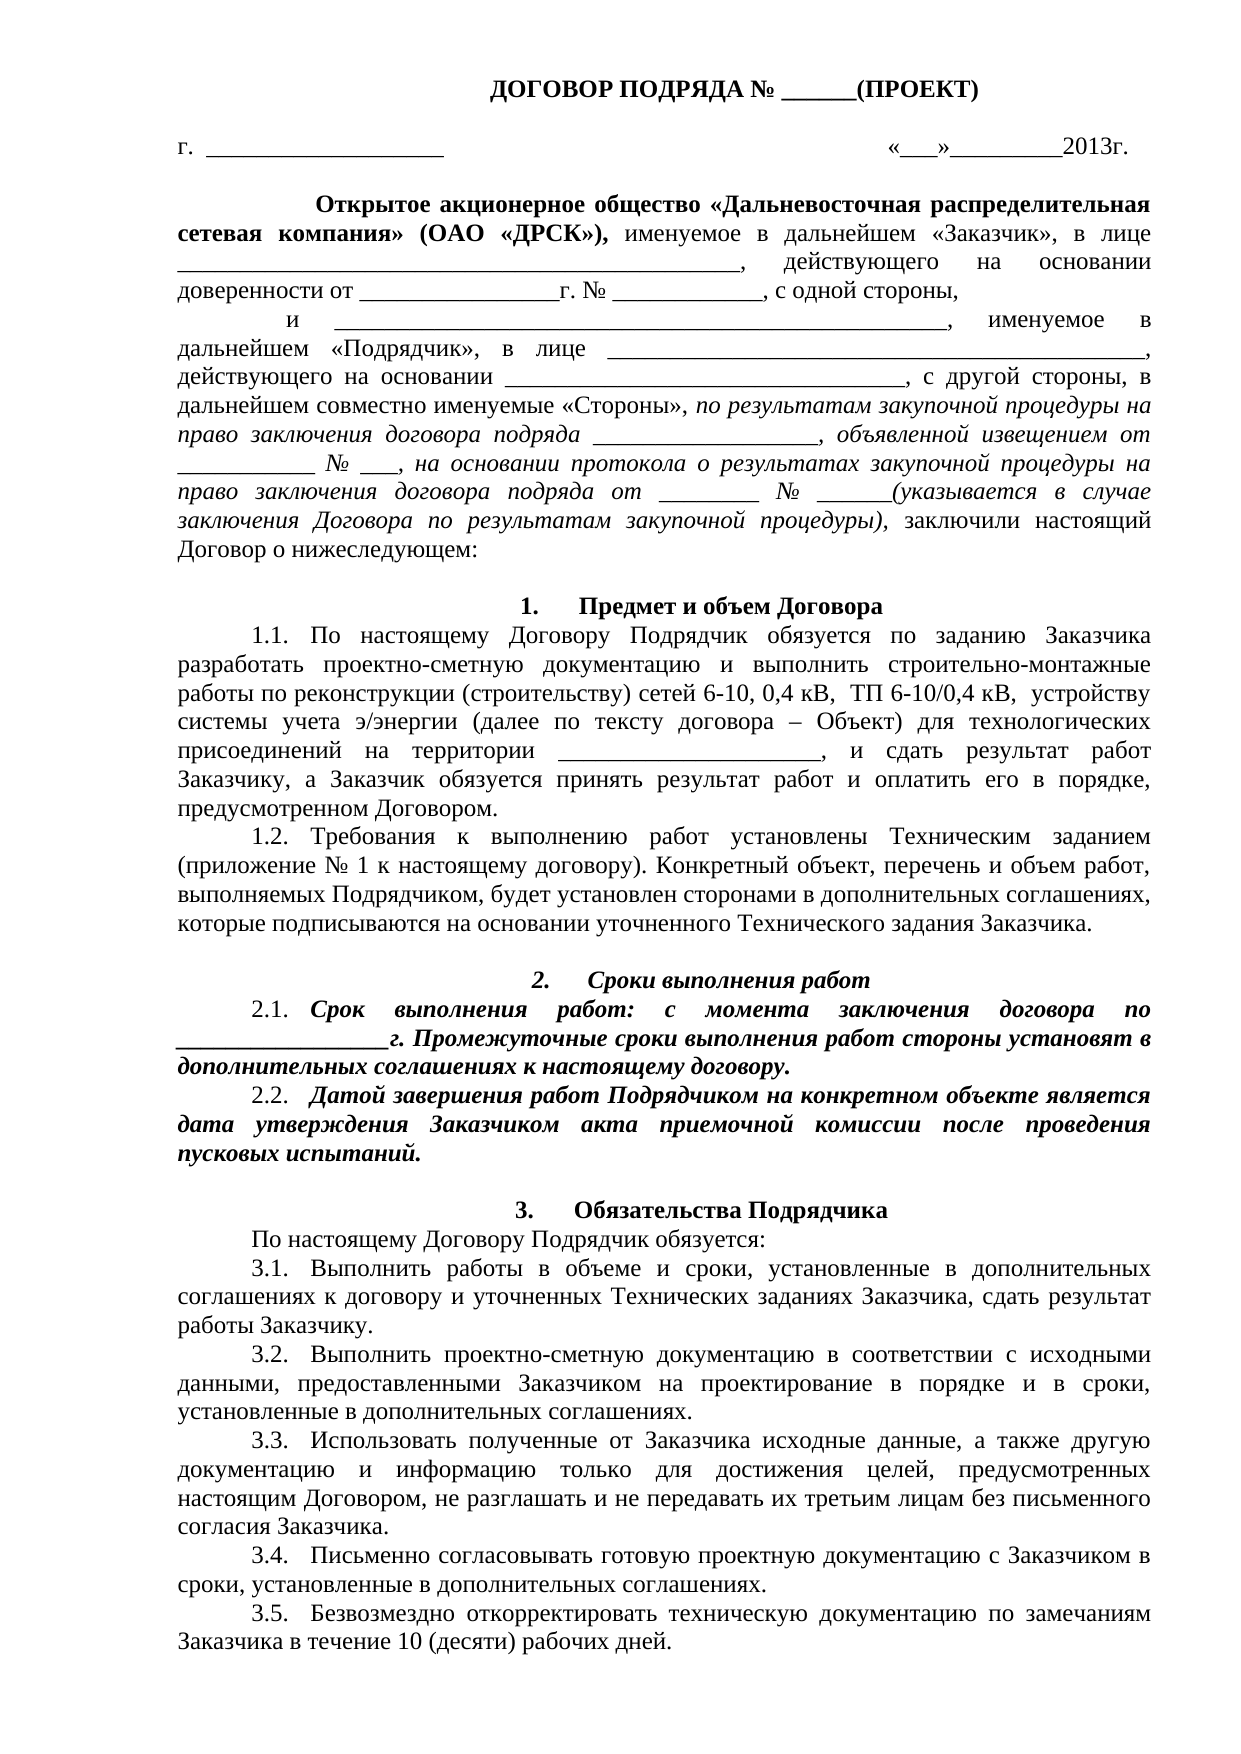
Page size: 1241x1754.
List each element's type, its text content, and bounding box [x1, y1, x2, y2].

list Письменно согласовывать готовую проектную документацию с Заказчиком в сроки, установленные в дополнительных соглашениях. [177, 1540, 1152, 1598]
list Срок выполнения работ: с момента заключения договора по _________________г. Промежуточные сроки выполнения работ стороны установят в дополнительных соглашениях к настоящему договору. [177, 994, 1152, 1080]
list Выполнить проектно-сметную документацию в соответствии с исходными данными, предоставленными Заказчиком на проектирование в порядке и в сроки, установленные в дополнительных соглашениях. [177, 1339, 1152, 1425]
list Датой завершения работ Подрядчиком на конкретном объекте является дата утверждения Заказчиком акта приемочной комиссии после проведения пусковых испытаний. [177, 1080, 1152, 1166]
text Открытое акционерное общество «Дальневосточная распределительная сетевая компания» (ОАО «ДРСК»), именуемое в дальнейшем «Заказчик», в лице _____________________________________________, действующего на основании доверенности от ________________г. № ____________, с одной стороны, [177, 189, 1152, 304]
text г. ___________________ «___»_________2013г. [177, 131, 1152, 160]
text и _________________________________________________, именуемое в дальнейшем «Подрядчик», в лице ___________________________________________, действующего на основании ________________________________, с другой стороны, в дальнейшем совместно именуемые «Стороны», по результатам закупочной процедуры на право заключения договора подряда __________________, объявленной извещением от ___________ № ___, на основании протокола о результатах закупочной процедуры на право заключения договора подряда от ________ № ______(указывается в случае заключения Договора по результатам закупочной процедуры), заключили настоящий Договор о нижеследующем: [177, 304, 1152, 563]
list Предмет и объем Договора [177, 591, 1152, 620]
list По настоящему Договору Подрядчик обязуется по заданию Заказчика разработать проектно-сметную документацию и выполнить строительно-монтажные работы по реконструкции (строительству) сетей 6-10, 0,4 кВ, ТП 6-10/0,4 кВ, устройству системы учета э/энергии (далее по тексту договора – Объект) для технологических присоединений на территории _____________________, и сдать результат работ Заказчику, а Заказчик обязуется принять результат работ и оплатить его в порядке, предусмотренном Договором. [177, 620, 1152, 821]
list Использовать полученные от Заказчика исходные данные, а также другую документацию и информацию только для достижения целей, предусмотренных настоящим Договором, не разглашать и не передавать их третьим лицам без письменного согласия Заказчика. [177, 1425, 1152, 1540]
text ДОГОВОР ПОДРЯДА № ______(ПРОЕКТ) [177, 74, 1152, 103]
list Выполнить работы в объеме и сроки, установленные в дополнительных соглашениях к договору и уточненных Технических заданиях Заказчика, сдать результат работы Заказчику. [177, 1253, 1152, 1339]
list Обязательства Подрядчика [177, 1195, 1152, 1224]
list Сроки выполнения работ [177, 965, 1152, 994]
text По настоящему Договору Подрядчик обязуется: [177, 1224, 1152, 1253]
list Требования к выполнению работ установлены Техническим заданием (приложение № 1 к настоящему договору). Конкретный объект, перечень и объем работ, выполняемых Подрядчиком, будет установлен сторонами в дополнительных соглашениях, которые подписываются на основании уточненного Технического задания Заказчика. [177, 821, 1152, 936]
list Безвозмездно откорректировать техническую документацию по замечаниям Заказчика в течение 10 (десяти) рабочих дней. [177, 1598, 1152, 1655]
